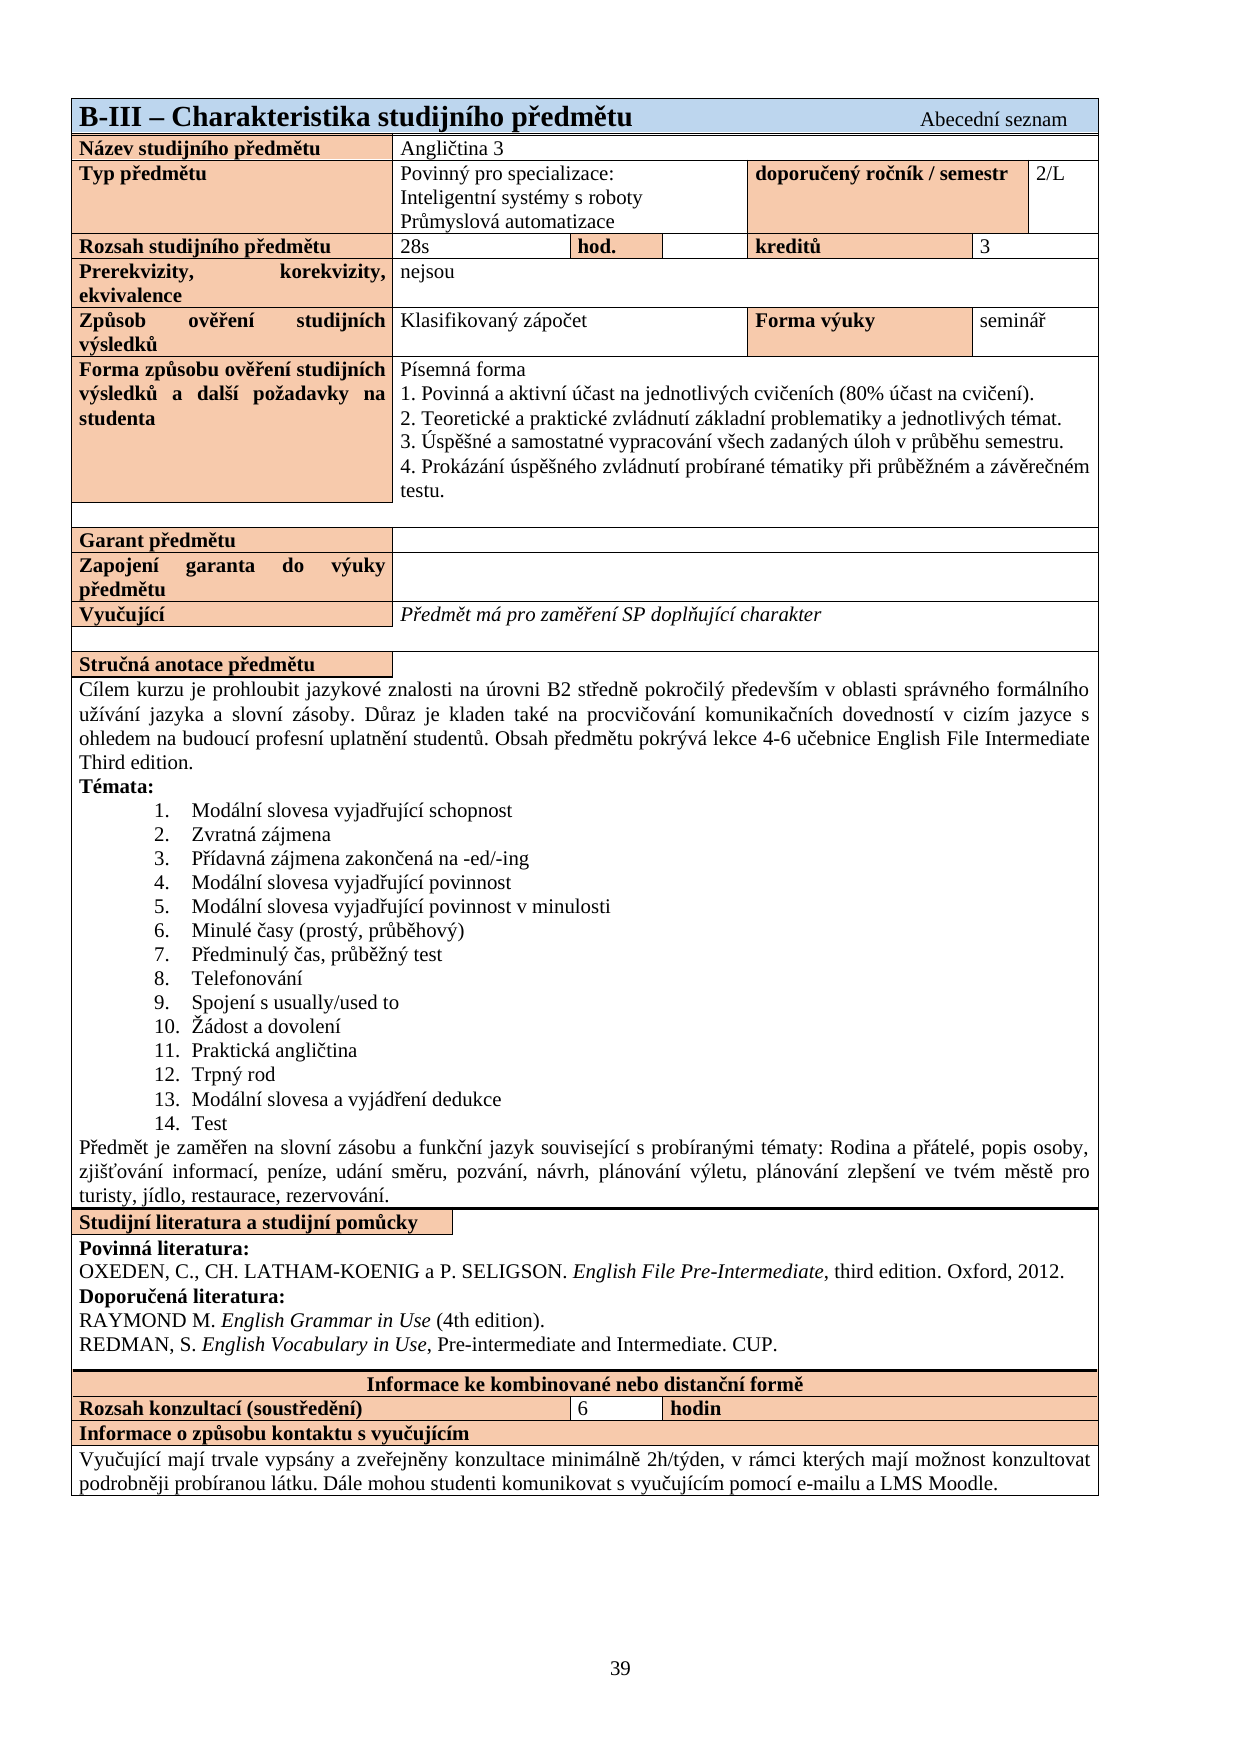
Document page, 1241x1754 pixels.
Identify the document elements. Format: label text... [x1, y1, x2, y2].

table_cell Název studijního předmětu [72, 136, 392, 159]
table_cell 3 [973, 234, 1098, 258]
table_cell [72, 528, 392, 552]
table_cell seminář [973, 308, 1098, 356]
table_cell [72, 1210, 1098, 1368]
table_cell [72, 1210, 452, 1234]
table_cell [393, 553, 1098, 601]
table_cell 2/L [1029, 161, 1098, 233]
table_cell doporučený ročník / semestr [748, 161, 1028, 233]
table_cell Písemná forma 1. Povinná a aktivní účast na jednotlivých cvičeních (80% účast na cvičení). 2. Teoretické a praktické zvládnutí základní problematiky a jednotlivých témat. 3. Úspěšné a samostatné vypracování všech zadaných úloh v průběhu semestru. 4. Prokázání úspěšného zvládnutí probírané tématiky při průběžném a závěrečném testu. [393, 357, 1098, 502]
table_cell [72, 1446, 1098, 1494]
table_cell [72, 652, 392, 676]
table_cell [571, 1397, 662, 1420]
table_cell Klasifikovaný zápočet [393, 308, 747, 356]
table_cell hod. [571, 234, 662, 258]
table_cell Povinný pro specializace: Inteligentní systémy s roboty Průmyslová automatizace [393, 161, 747, 233]
table_cell Forma způsobu ověření studijních výsledků a další požadavky na studenta [72, 357, 392, 502]
table_cell Typ předmětu [72, 161, 392, 233]
table_header B-III – Charakteristika studijního předmětu Abecední seznam [72, 99, 1098, 132]
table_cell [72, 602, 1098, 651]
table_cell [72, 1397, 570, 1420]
table_cell Rozsah studijního předmětu [72, 234, 392, 258]
table_cell kreditů [748, 234, 972, 258]
table_cell Forma výuky [748, 308, 972, 356]
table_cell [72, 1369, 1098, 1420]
table_cell 28s [393, 234, 570, 258]
table_cell [663, 234, 747, 258]
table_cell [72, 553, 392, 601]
table_cell Angličtina 3 [393, 136, 1098, 159]
table_cell Způsob ověření studijních výsledků [72, 308, 392, 356]
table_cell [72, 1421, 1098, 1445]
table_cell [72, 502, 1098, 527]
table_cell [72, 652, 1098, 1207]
table_cell Prerekvizity, korekvizity, ekvivalence [72, 259, 392, 307]
table_cell nejsou [393, 259, 1098, 307]
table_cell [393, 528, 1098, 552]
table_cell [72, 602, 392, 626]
